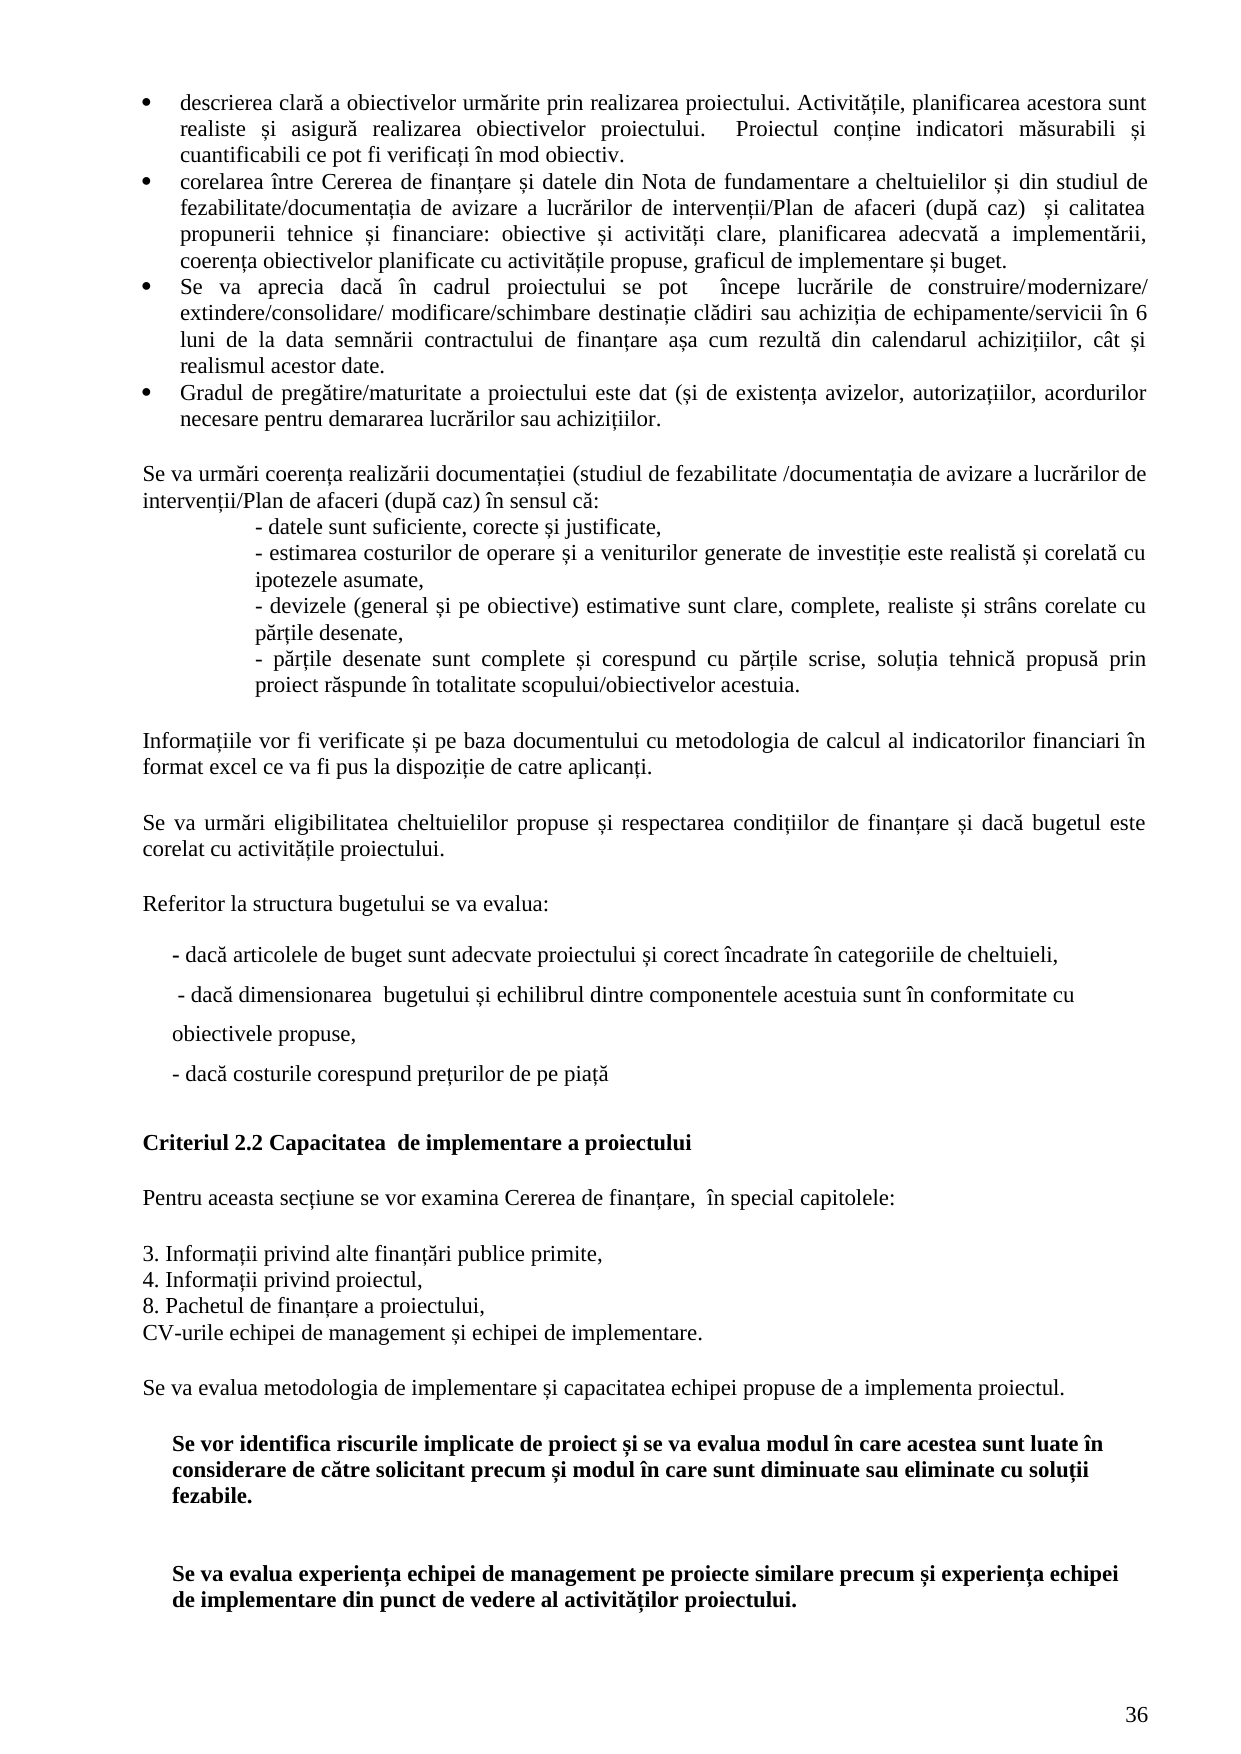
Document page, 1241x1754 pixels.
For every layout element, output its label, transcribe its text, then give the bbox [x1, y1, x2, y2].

text 4. Informații privind proiectul, [142, 1266, 1148, 1292]
text Informațiile vor fi verificate și pe baza documentului cu metodologia de calcul al indicatorilor financiari în format excel ce va fi pus la dispoziție de catre aplicanți. [142, 727, 1148, 779]
text 3. Informații privind alte finanțări publice primite, [142, 1240, 1148, 1266]
text - părțile desenate sunt complete și corespund cu părțile scrise, soluția tehnică propusă prin proiect răspunde în totalitate scopului/obiectivelor acestuia. [255, 645, 1148, 698]
text Referitor la structura bugetului se va evalua: [142, 891, 1148, 917]
text - devizele (general și pe obiective) estimative sunt clare, complete, realiste și strâns corelate cu părțile desenate, [255, 592, 1148, 645]
text - estimarea costurilor de operare și a veniturilor generate de investiție este realistă și corelată cu ipotezele asumate, [255, 539, 1148, 592]
text Se va urmări eligibilitatea cheltuielilor propuse și respectarea condițiilor de finanțare și dacă bugetul este corelat cu activitățile proiectului. [142, 809, 1148, 861]
text Pentru aceasta secțiune se vor examina Cererea de finanțare, în special capitolele: [142, 1184, 1148, 1211]
list Gradul de pregătire/maturitate a proiectului este dat (și de existența avizelor, autorizațiilor, acordurilor necesare pentru demararea lucrărilor sau achizițiilor. [142, 378, 1148, 431]
text Se va evalua experiența echipei de management pe proiecte similare precum și experiența echipei de implementare din punct de vedere al activităților proiectului. [172, 1560, 1148, 1613]
list corelarea între Cererea de finanțare și datele din Nota de fundamentare a cheltuielilor și din studiul de fezabilitate/documentația de avizare a lucrărilor de intervenții/Plan de afaceri (după caz) și calitatea propunerii tehnice și financiare: obiective și activități clare, planificarea adecvată a implementării, coerența obiectivelor planificate cu activitățile propuse, graficul de implementare și buget. [142, 168, 1148, 273]
text - dacă costurile corespund prețurilor de pe piață [172, 1060, 1148, 1086]
text - dacă articolele de buget sunt adecvate proiectului și corect încadrate în categoriile de cheltuieli, [172, 942, 1148, 968]
list descrierea clară a obiectivelor urmărite prin realizarea proiectului. Activitățile, planificarea acestora sunt realiste și asigură realizarea obiectivelor proiectului. Proiectul conține indicatori măsurabili și cuantificabili ce pot fi verificați în mod obiectiv. [142, 89, 1148, 168]
text CV-urile echipei de management și echipei de implementare. [142, 1319, 1148, 1345]
text 8. Pachetul de finanțare a proiectului, [142, 1292, 1148, 1319]
text Criteriul 2.2 Capacitatea de implementare a proiectului [142, 1129, 1148, 1155]
list Se va aprecia dacă în cadrul proiectului se pot începe lucrările de construire/modernizare/ extindere/consolidare/ modificare/schimbare destinație clădiri sau achiziția de echipamente/servicii în 6 luni de la data semnării contractului de finanțare așa cum rezultă din calendarul achizițiilor, cât și realismul acestor date. [142, 273, 1148, 378]
text Se vor identifica riscurile implicate de proiect și se va evalua modul în care acestea sunt luate în considerare de către solicitant precum și modul în care sunt diminuate sau eliminate cu soluții fezabile. [172, 1430, 1148, 1509]
text Se va evalua metodologia de implementare și capacitatea echipei propuse de a implementa proiectul. [142, 1374, 1148, 1401]
text - datele sunt suficiente, corecte și justificate, [255, 513, 1148, 539]
text Se va urmări coerența realizării documentației (studiul de fezabilitate /documentația de avizare a lucrărilor de intervenții/Plan de afaceri (după caz) în sensul că: [142, 460, 1148, 513]
text - dacă dimensionarea bugetului și echilibrul dintre componentele acestuia sunt în conformitate cu obiectivele propuse, [172, 981, 1148, 1047]
